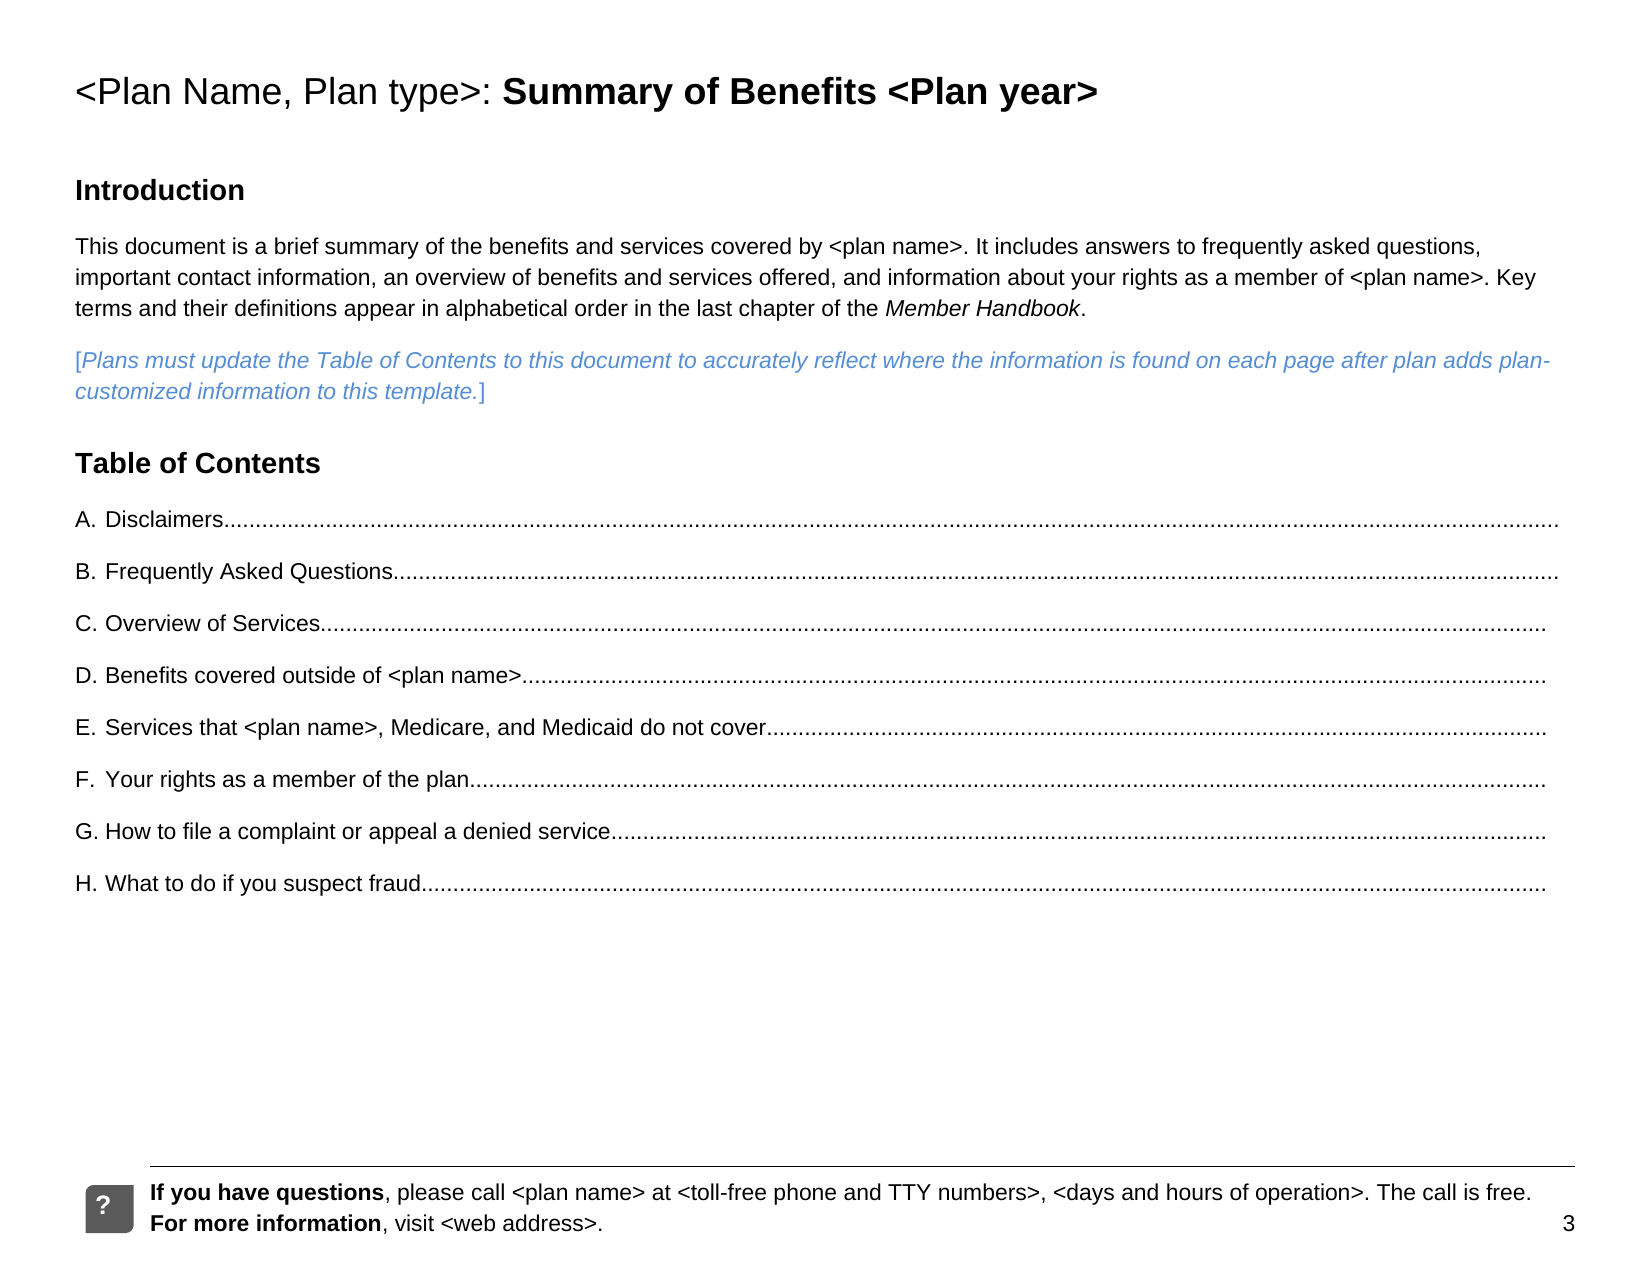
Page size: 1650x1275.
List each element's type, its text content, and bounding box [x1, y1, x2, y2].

text A. Disclaimers 4 [75, 502, 1500, 533]
text E. Services that <plan name>, Medicare, and Medicaid do not cover 20 [75, 710, 1500, 742]
text Introduction [75, 171, 1575, 208]
text D. Benefits covered outside of <plan name> 19 [75, 658, 1500, 689]
text Table of Contents [75, 444, 1575, 481]
text G. How to file a complaint or appeal a denied service 22 [75, 814, 1500, 846]
text [Plans must update the Table of Contents to this document to accurately reflect where the information is found on each page after plan adds plan-customized information to this template.] [75, 344, 1575, 406]
text F. Your rights as a member of the plan 21 [75, 762, 1500, 794]
text H. What to do if you suspect fraud 23 [75, 867, 1500, 898]
text This document is a brief summary of the benefits and services covered by <plan name>. It includes answers to frequently asked questions, important contact information, an overview of benefits and services offered, and information about your rights as a member of <plan name>. Key terms and their definitions appear in alphabetical order in the last chapter of the Member Handbook. [75, 229, 1575, 323]
text B. Frequently Asked Questions 4 [75, 554, 1500, 585]
text C. Overview of Services 11 [75, 606, 1500, 637]
